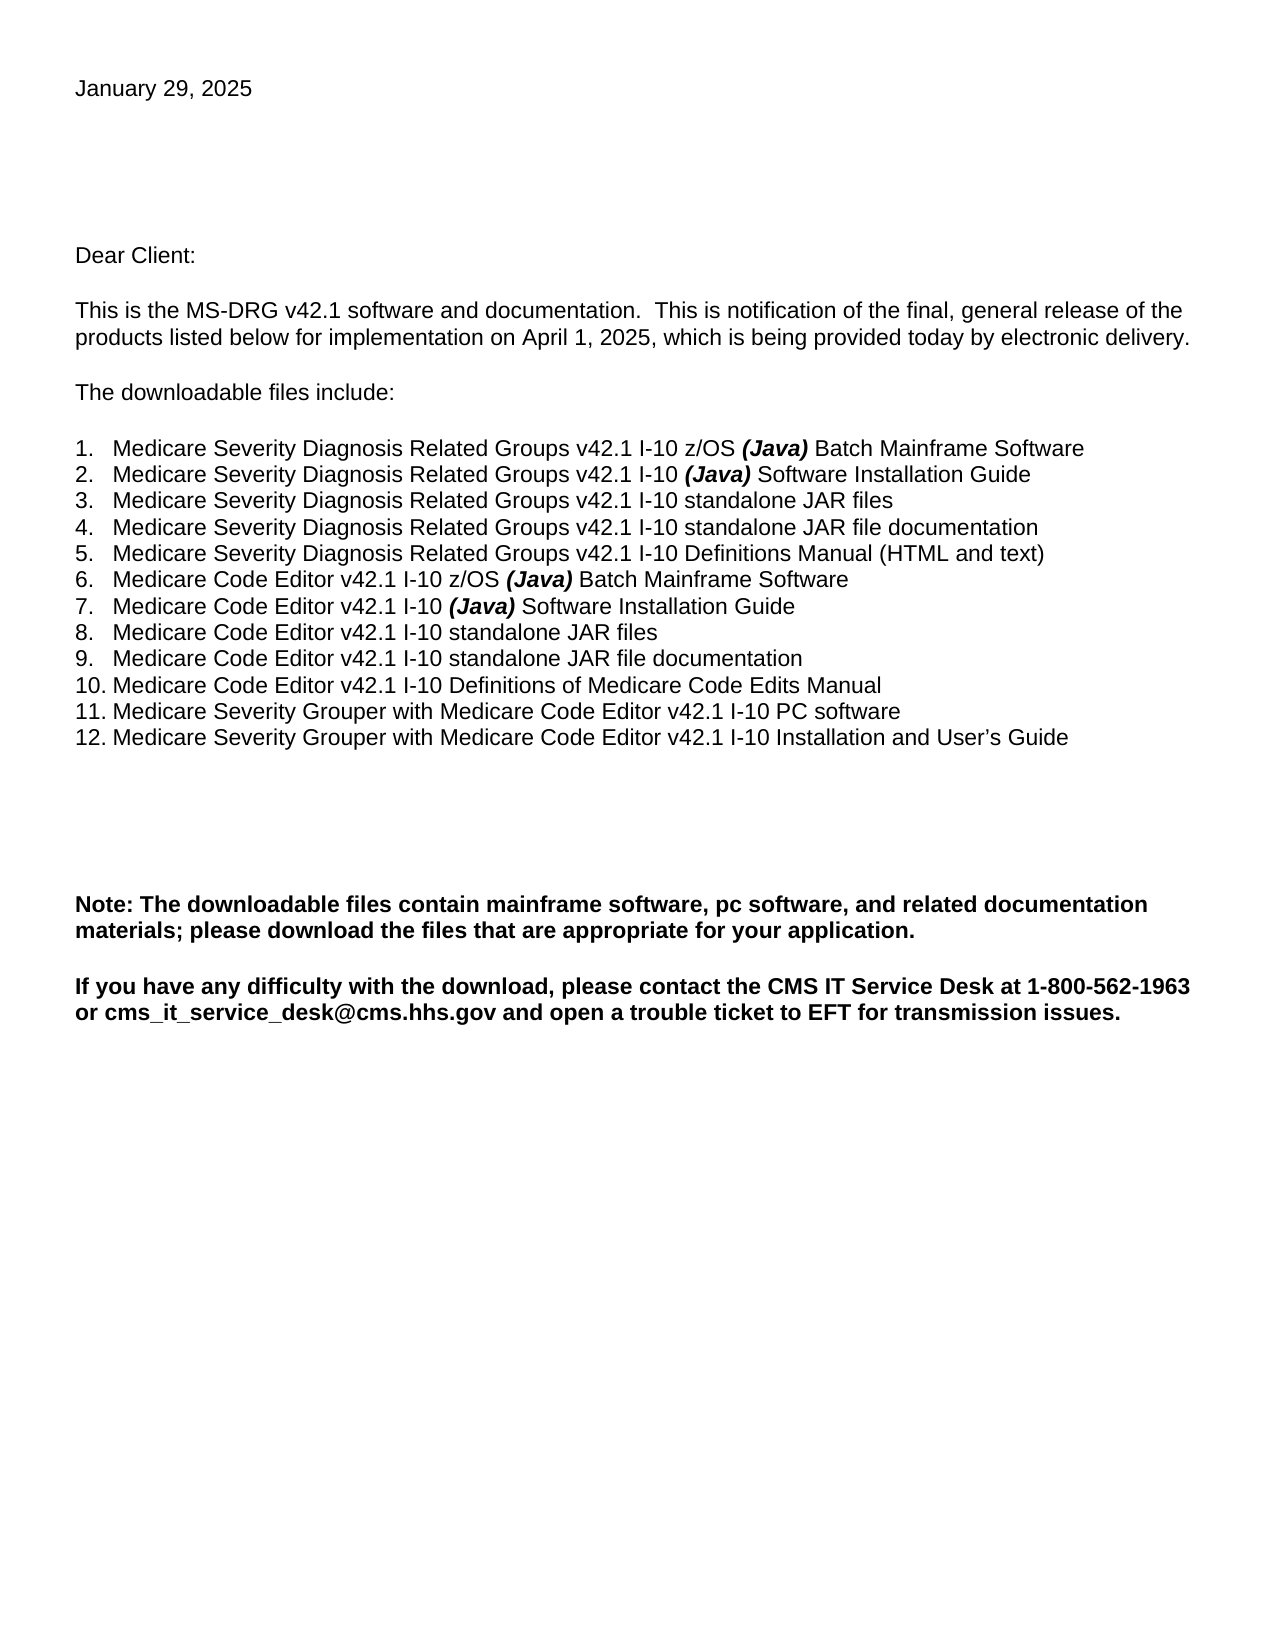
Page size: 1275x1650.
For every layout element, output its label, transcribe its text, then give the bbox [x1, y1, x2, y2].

list Medicare Code Editor v42.1 I-10 (Java) Software Installation Guide [75, 593, 1200, 619]
list Medicare Severity Diagnosis Related Groups v42.1 I-10 z/OS (Java) Batch Mainframe Software [75, 434, 1200, 461]
list Medicare Code Editor v42.1 I-10 standalone JAR file documentation [75, 645, 1200, 672]
list Medicare Severity Grouper with Medicare Code Editor v42.1 I-10 Installation and User’s Guide [75, 724, 1200, 751]
list Medicare Code Editor v42.1 I-10 z/OS (Java) Batch Mainframe Software [75, 566, 1200, 593]
list Medicare Code Editor v42.1 I-10 Definitions of Medicare Code Edits Manual [75, 672, 1200, 698]
list Medicare Severity Diagnosis Related Groups v42.1 I-10 standalone JAR files [75, 487, 1200, 513]
text Note: The downloadable files contain mainframe software, pc software, and related documentation materials; please download the files that are appropriate for your application. [75, 891, 1200, 944]
text January 29, 2025 [75, 75, 1200, 101]
text This is the MS-DRG v42.1 software and documentation. This is notification of the final, general release of the products listed below for implementation on April 1, 2025, which is being provided today by electronic delivery. [75, 297, 1200, 350]
text If you have any difficulty with the download, please contact the CMS IT Service Desk at 1-800-562-1963 or cms_it_service_desk@cms.hhs.gov and open a trouble ticket to EFT for transmission issues. [75, 973, 1200, 1026]
list Medicare Severity Diagnosis Related Groups v42.1 I-10 (Java) Software Installation Guide [75, 461, 1200, 487]
list Medicare Code Editor v42.1 I-10 standalone JAR files [75, 619, 1200, 645]
list Medicare Severity Grouper with Medicare Code Editor v42.1 I-10 PC software [75, 698, 1200, 724]
text Dear Client: [75, 242, 1200, 268]
list Medicare Severity Diagnosis Related Groups v42.1 I-10 Definitions Manual (HTML and text) [75, 540, 1200, 566]
list Medicare Severity Diagnosis Related Groups v42.1 I-10 standalone JAR file documentation [75, 513, 1200, 540]
text The downloadable files include: [75, 379, 1200, 405]
